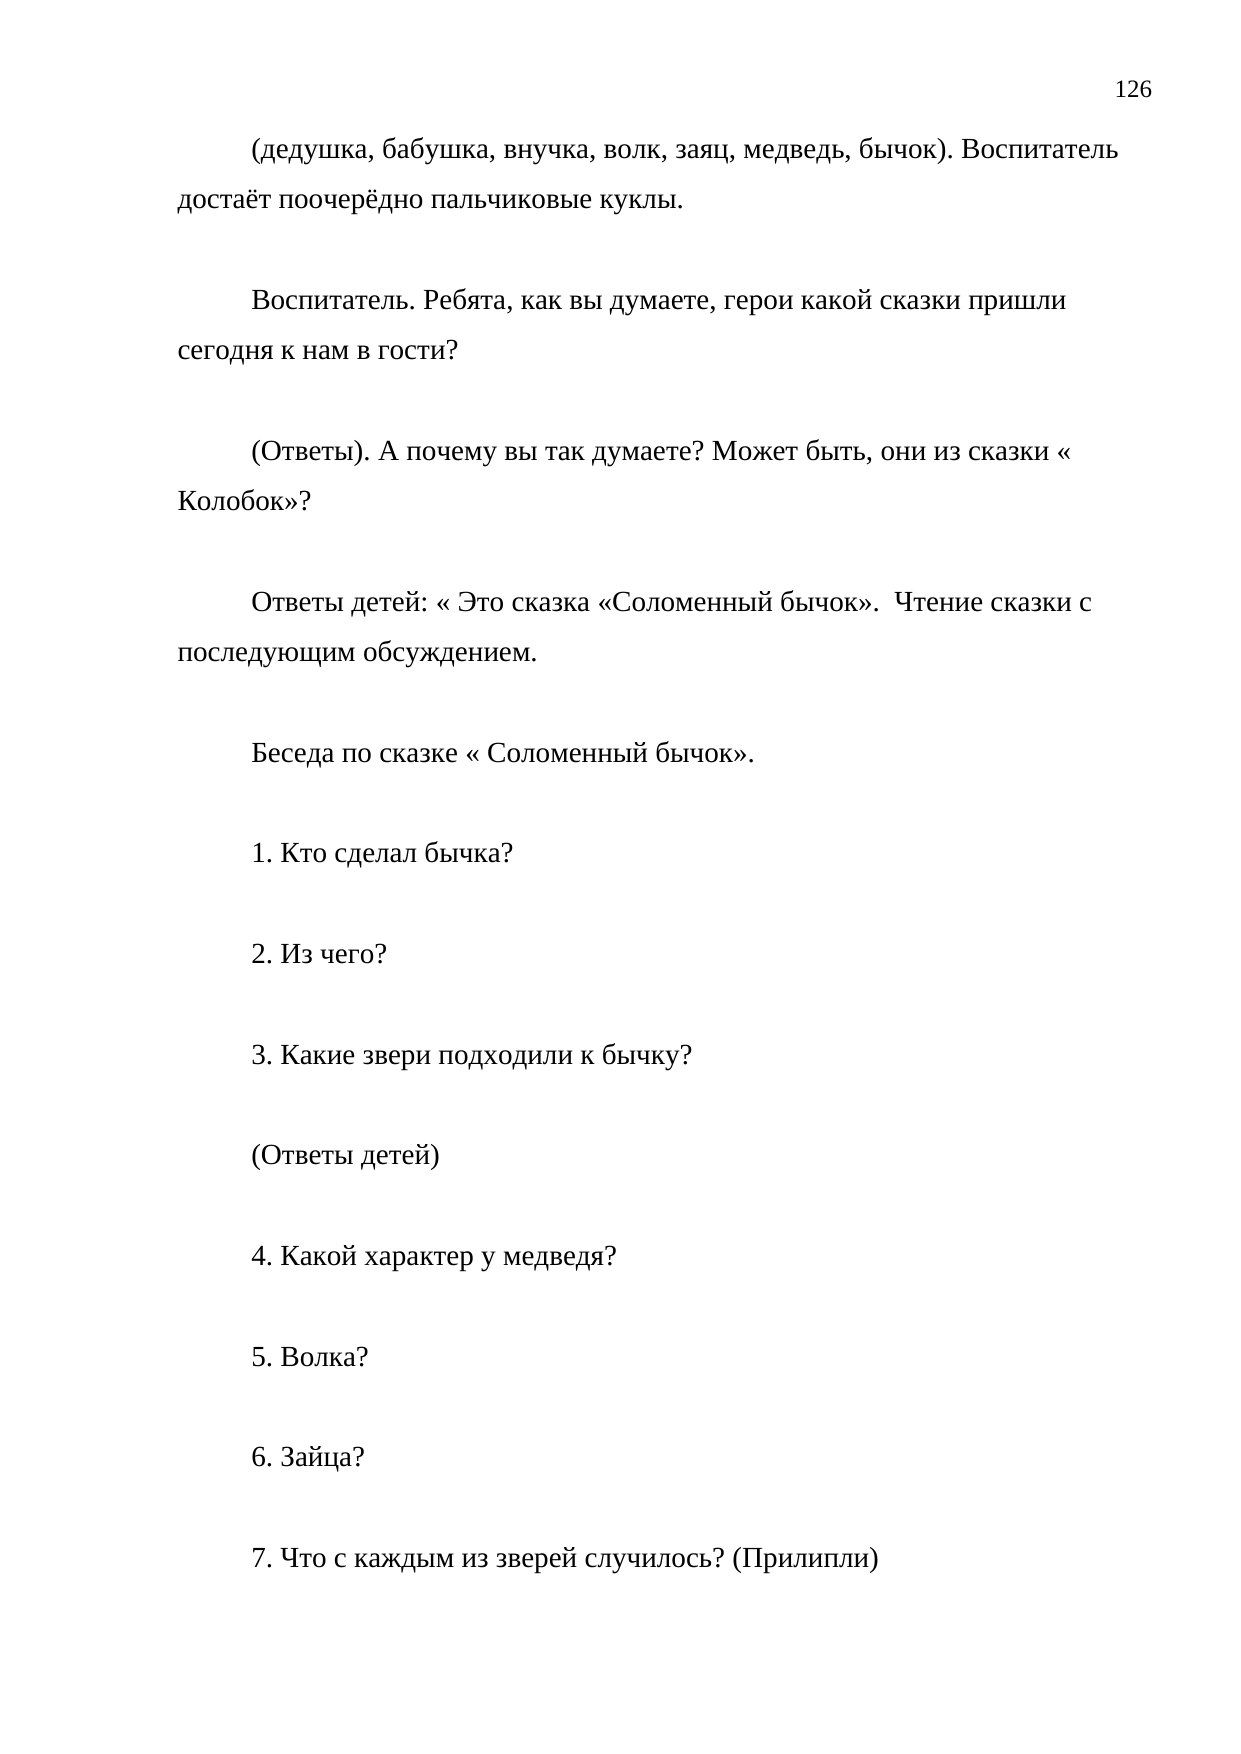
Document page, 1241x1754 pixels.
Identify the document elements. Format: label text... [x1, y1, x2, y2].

text 3. Какие звери подходили к бычку? [177, 1037, 1152, 1070]
text 4. Какой характер у медведя? [177, 1238, 1152, 1272]
text (Ответы детей) [177, 1137, 1152, 1171]
text 1. Кто сделал бычка? [177, 836, 1152, 869]
text 2. Из чего? [177, 936, 1152, 970]
text (дедушка, бабушка, внучка, волк, заяц, медведь, бычок). Воспитатель достаёт поочерёдно пальчиковые куклы. [177, 131, 1152, 215]
text 5. Волка? [177, 1339, 1152, 1372]
text Ответы детей: « Это сказка «Соломенный бычок». Чтение сказки с последующим обсуждением. [177, 584, 1152, 668]
text Беседа по сказке « Соломенный бычок». [177, 735, 1152, 768]
text (Ответы). А почему вы так думаете? Может быть, они из сказки « Колобок»? [177, 433, 1152, 517]
text 7. Что с каждым из зверей случилось? (Прилипли) [177, 1540, 1152, 1573]
text 6. Зайца? [177, 1439, 1152, 1473]
text Воспитатель. Ребята, как вы думаете, герои какой сказки пришли сегодня к нам в гости? [177, 282, 1152, 366]
